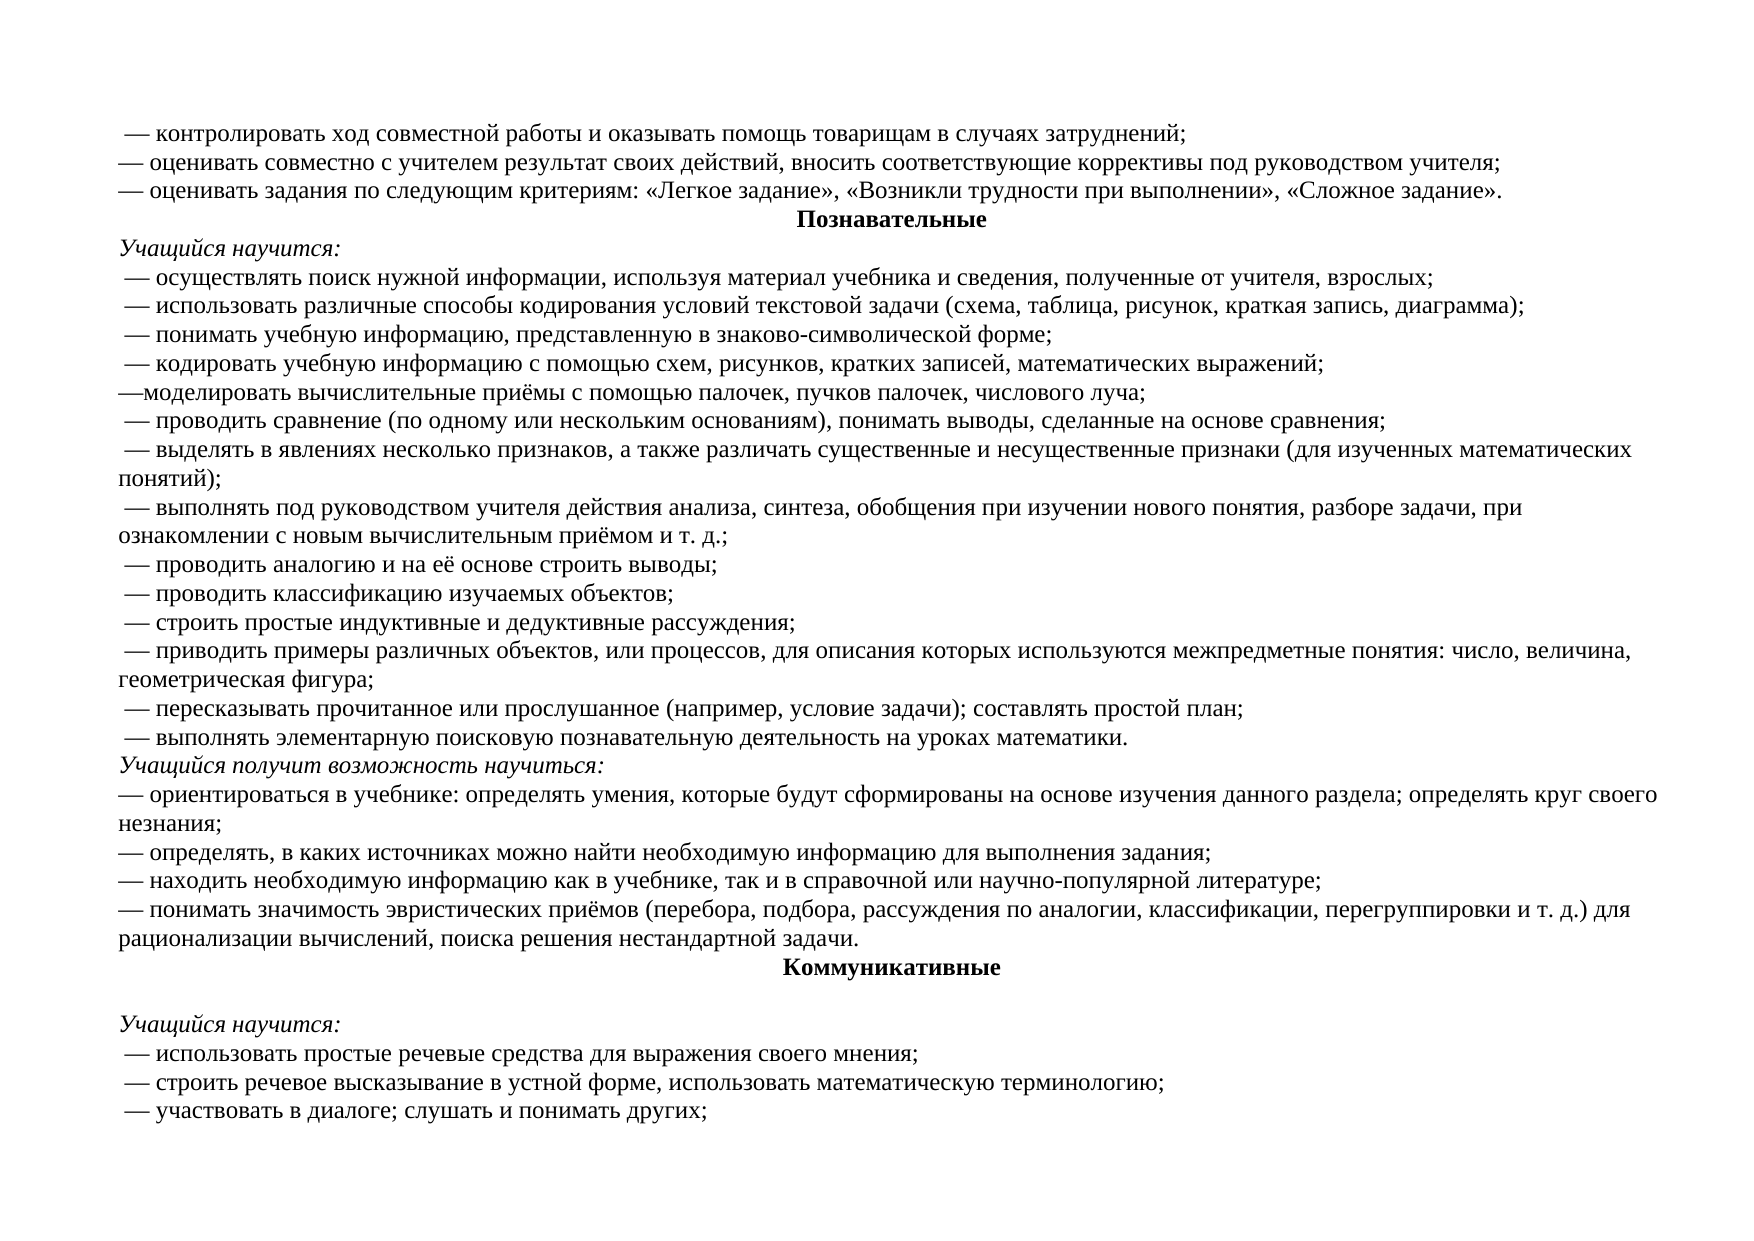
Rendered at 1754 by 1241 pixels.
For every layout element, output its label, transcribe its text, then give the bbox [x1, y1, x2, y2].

text — выполнять под руководством учителя действия анализа, синтеза, обобщения при изучении нового понятия, разборе задачи, при ознакомлении с новым вычислительным приёмом и т. д.; [118, 492, 1665, 549]
text — проводить классификацию изучаемых объектов; [118, 578, 1665, 607]
text — выделять в явлениях несколько признаков, а также различать существенные и несущественные признаки (для изученных математических понятий); [118, 434, 1665, 492]
text — проводить сравнение (по одному или нескольким основаниям), понимать выводы, сделанные на основе сравнения; [118, 406, 1665, 434]
text — оценивать совместно с учителем результат своих действий, вносить соответствующие коррективы под руководством учителя; [118, 147, 1665, 176]
text — участвовать в диалоге; слушать и понимать других; [118, 1096, 1665, 1124]
text Учащийся получит возможность научиться: [118, 751, 1665, 779]
text — выполнять элементарную поисковую познавательную деятельность на уроках математики. [118, 722, 1665, 751]
text — определять, в каких источниках можно найти необходимую информацию для выполнения задания; [118, 837, 1665, 866]
text — проводить аналогию и на её основе строить выводы; [118, 549, 1665, 578]
text — пересказывать прочитанное или прослушанное (например, условие задачи); составлять простой план; [118, 693, 1665, 722]
text — ориентироваться в учебнике: определять умения, которые будут сформированы на основе изучения данного раздела; определять круг своего незнания; [118, 779, 1665, 837]
text — строить простые индуктивные и дедуктивные рассуждения; [118, 607, 1665, 636]
text — кодировать учебную информацию с помощью схем, рисунков, кратких записей, математических выражений; [118, 348, 1665, 377]
text — оценивать задания по следующим критериям: «Легкое задание», «Возникли трудности при выполнении», «Сложное задание». [118, 176, 1665, 204]
text — понимать значимость эвристических приёмов (перебора, подбора, рассуждения по аналогии, классификации, перегруппировки и т. д.) для рационализации вычислений, поиска решения нестандартной задачи. [118, 894, 1665, 952]
text — использовать простые речевые средства для выражения своего мнения; [118, 1038, 1665, 1067]
text Познавательные [118, 204, 1665, 233]
text — приводить примеры различных объектов, или процессов, для описания которых используются межпредметные понятия: число, величина, геометрическая фигура; [118, 636, 1665, 693]
text — строить речевое высказывание в устной форме, использовать математическую терминологию; [118, 1067, 1665, 1096]
text Коммуникативные [118, 952, 1665, 981]
text Учащийся научится: [118, 233, 1665, 262]
text — находить необходимую информацию как в учебнике, так и в справочной или научно-популярной литературе; [118, 866, 1665, 894]
text — контролировать ход совместной работы и оказывать помощь товарищам в случаях затруднений; [118, 118, 1665, 147]
text — использовать различные способы кодирования условий текстовой задачи (схема, таблица, рисунок, краткая запись, диаграмма); [118, 291, 1665, 319]
text — осуществлять поиск нужной информации, используя материал учебника и сведения, полученные от учителя, взрослых; [118, 262, 1665, 291]
text —моделировать вычислительные приёмы с помощью палочек, пучков палочек, числового луча; [118, 377, 1665, 406]
text Учащийся научится: [118, 1009, 1665, 1038]
text — понимать учебную информацию, представленную в знаково-символической форме; [118, 319, 1665, 348]
